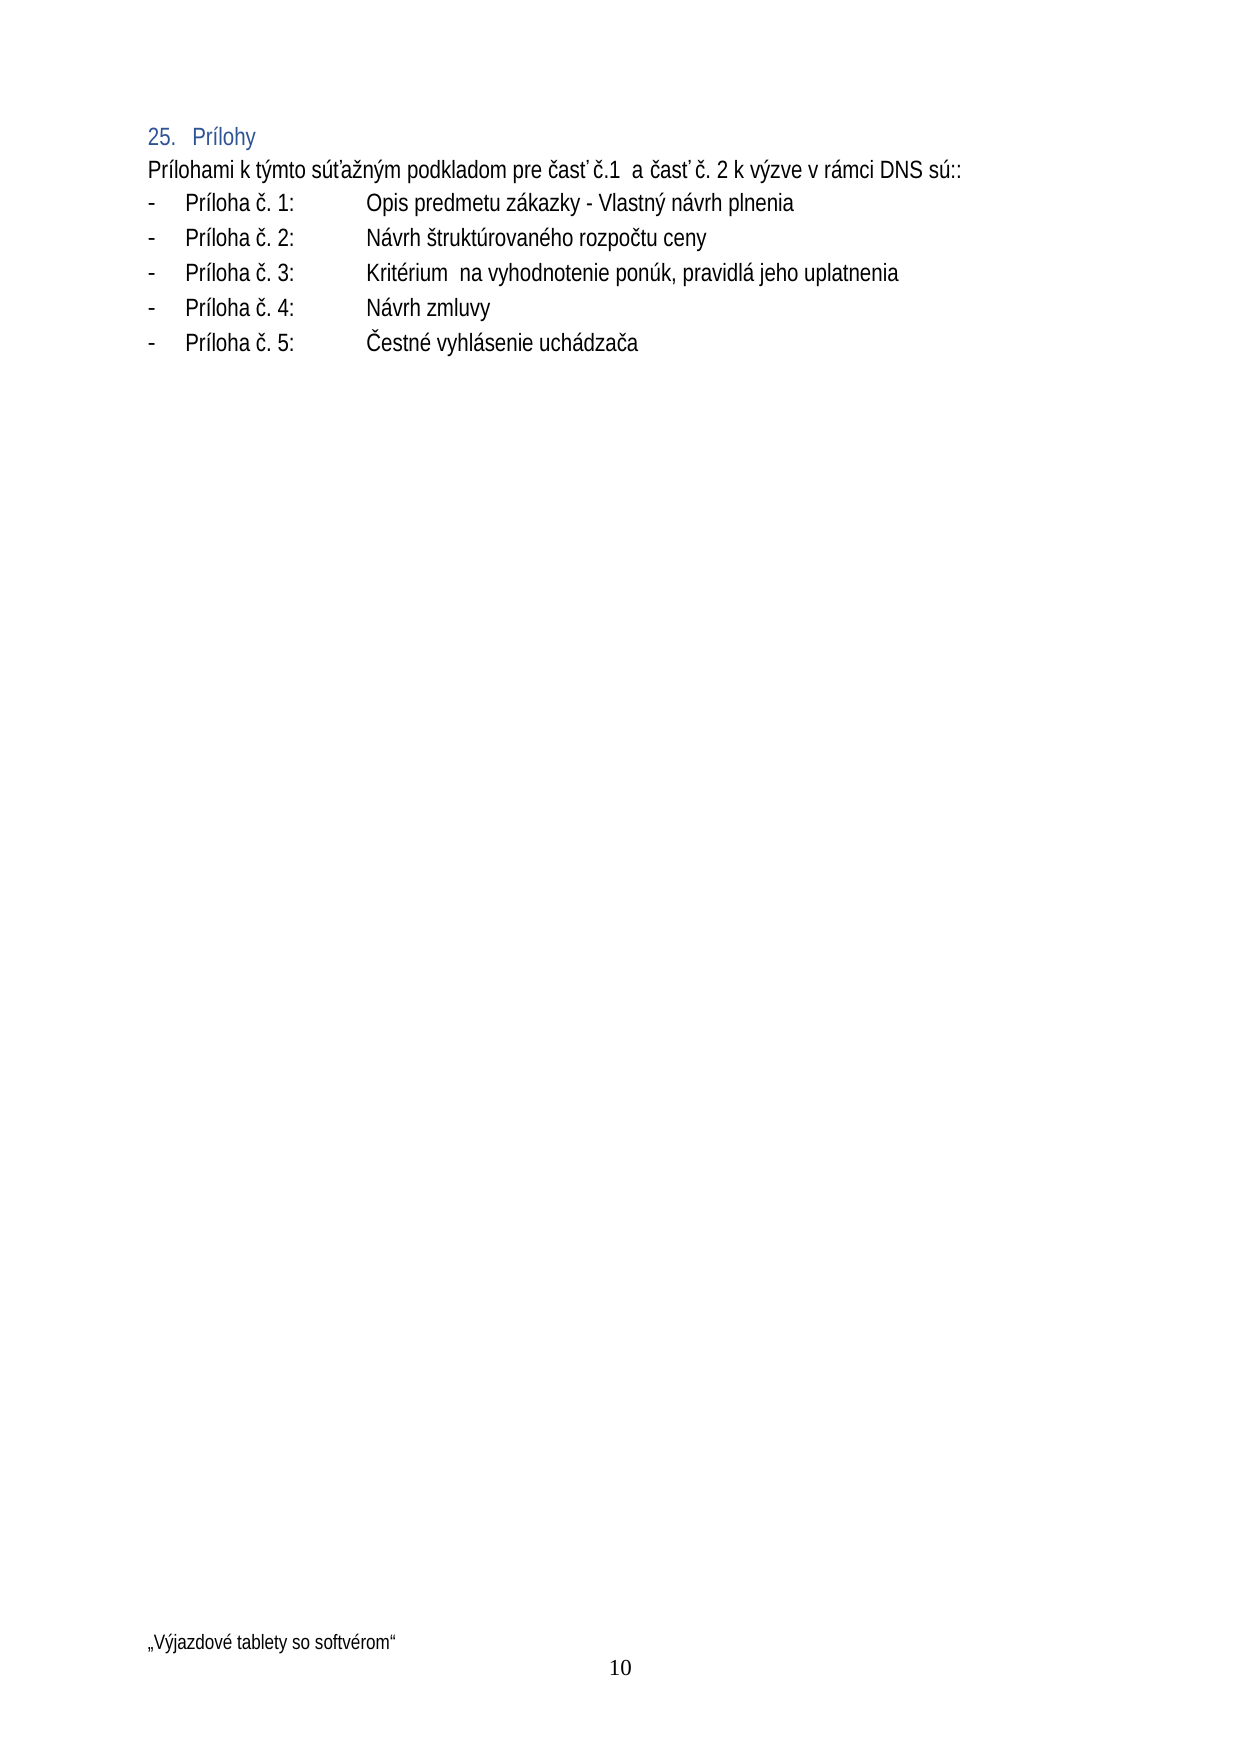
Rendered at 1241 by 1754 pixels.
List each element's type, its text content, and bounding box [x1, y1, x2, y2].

list Príloha č. 1: Opis predmetu zákazky - Vlastný návrh plnenia [148, 188, 1122, 218]
list Príloha č. 5: Čestné vyhlásenie uchádzača [148, 328, 1122, 358]
text Prílohami k týmto súťažným podkladom pre časť č.1 a časť č. 2 k výzve v rámci DNS sú:: [148, 155, 1122, 183]
list Príloha č. 2: Návrh štruktúrovaného rozpočtu ceny [148, 223, 1122, 253]
list Príloha č. 4: Návrh zmluvy [148, 293, 1122, 323]
subtitle Prílohy [148, 122, 1122, 150]
list Príloha č. 3: Kritérium na vyhodnotenie ponúk, pravidlá jeho uplatnenia [148, 258, 1122, 288]
